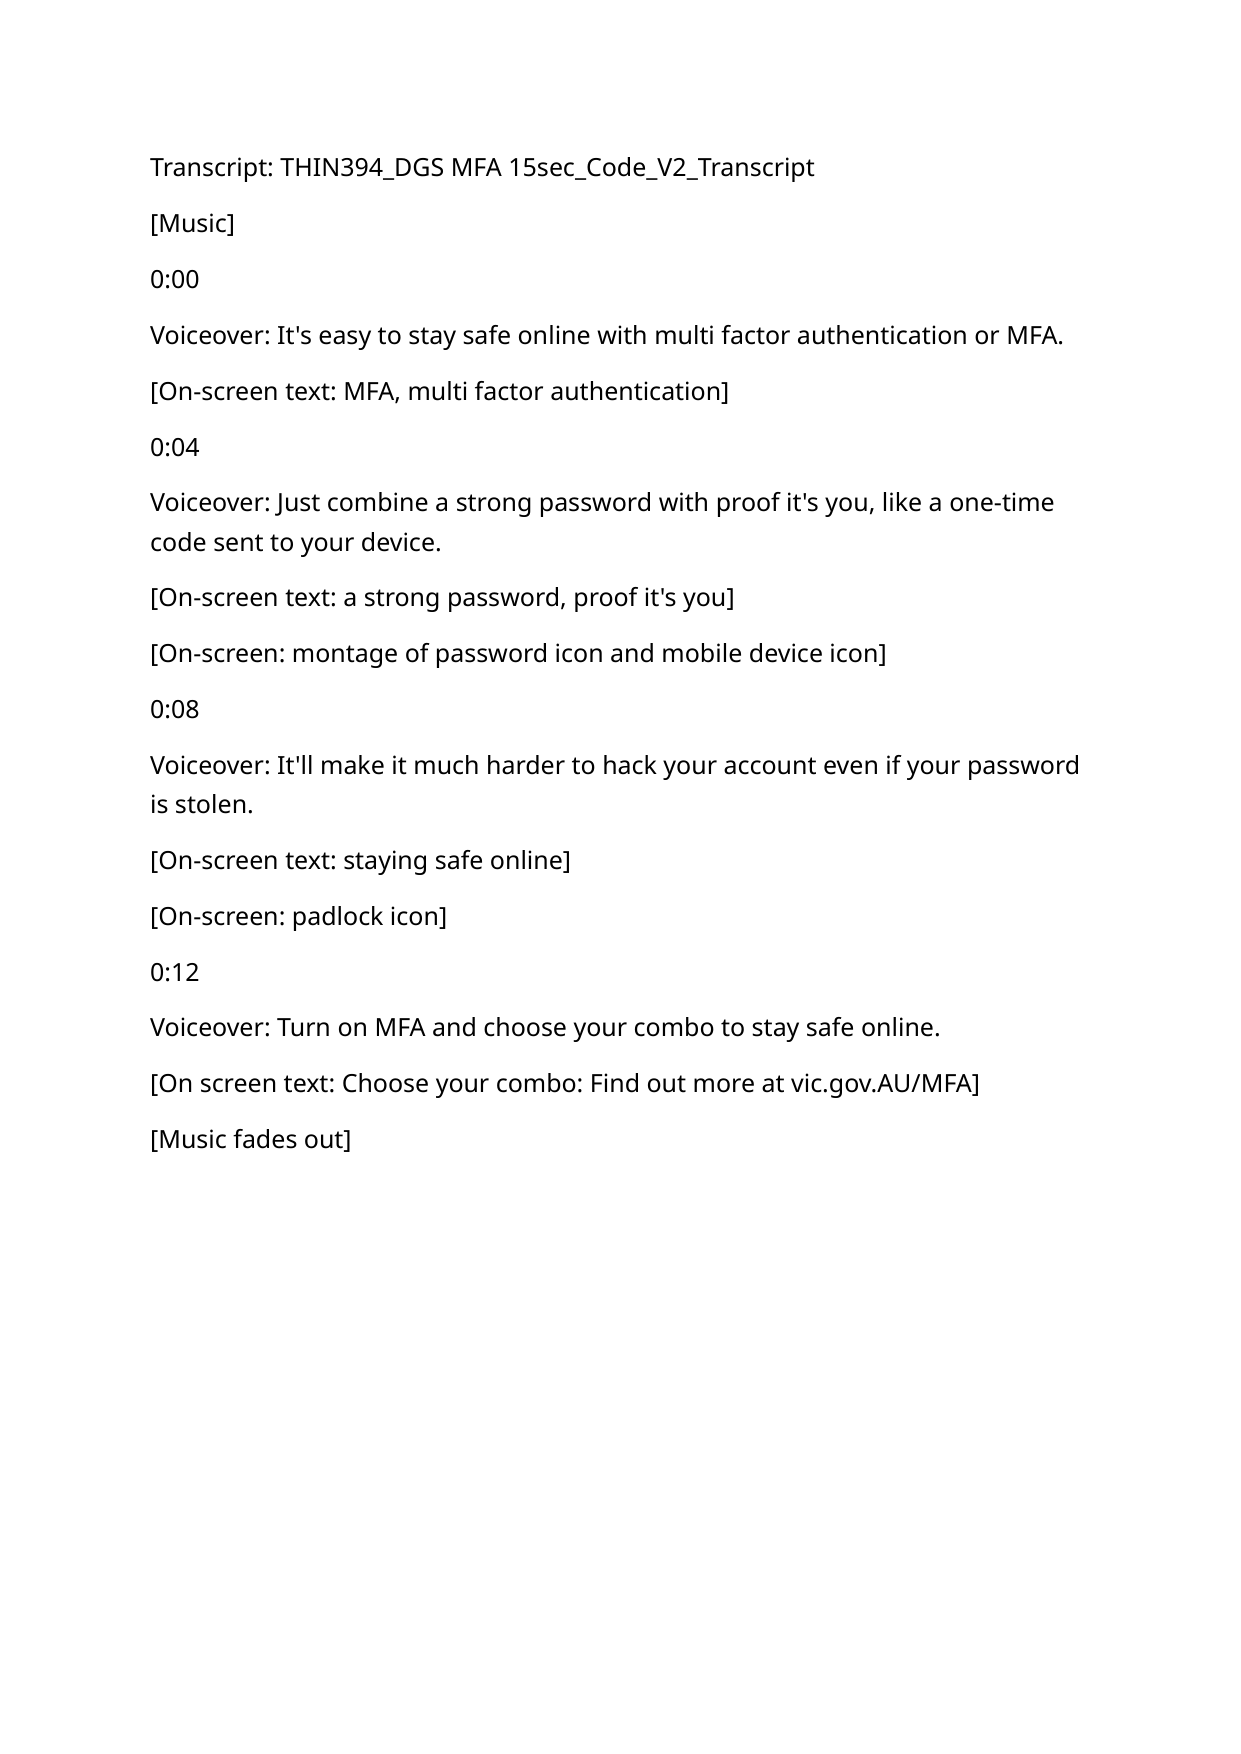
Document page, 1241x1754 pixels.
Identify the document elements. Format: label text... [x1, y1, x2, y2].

text 0:08 [150, 692, 1090, 726]
text [On-screen: montage of password icon and mobile device icon] [150, 636, 1090, 670]
text [On-screen text: MFA, multi factor authentication] [150, 373, 1090, 407]
text [Music fades out] [150, 1122, 1090, 1156]
text 0:04 [150, 429, 1090, 463]
text [On screen text: Choose your combo: Find out more at vic.gov.AU/MFA] [150, 1066, 1090, 1100]
text [On-screen text: a strong password, proof it's you] [150, 580, 1090, 614]
text Voiceover: It's easy to stay safe online with multi factor authentication or MFA. [150, 317, 1090, 352]
text 0:00 [150, 262, 1090, 296]
text 0:12 [150, 954, 1090, 988]
text Voiceover: Turn on MFA and choose your combo to stay safe online. [150, 1010, 1090, 1044]
text [On-screen text: staying safe online] [150, 842, 1090, 877]
text Voiceover: Just combine a strong password with proof it's you, like a one-time code sent to your device. [150, 485, 1090, 558]
text [On-screen: padlock icon] [150, 898, 1090, 932]
text Transcript: THIN394_DGS MFA 15sec_Code_V2_Transcript [150, 150, 1090, 184]
text Voiceover: It'll make it much harder to hack your account even if your password is stolen. [150, 747, 1090, 821]
text [Music] [150, 206, 1090, 240]
